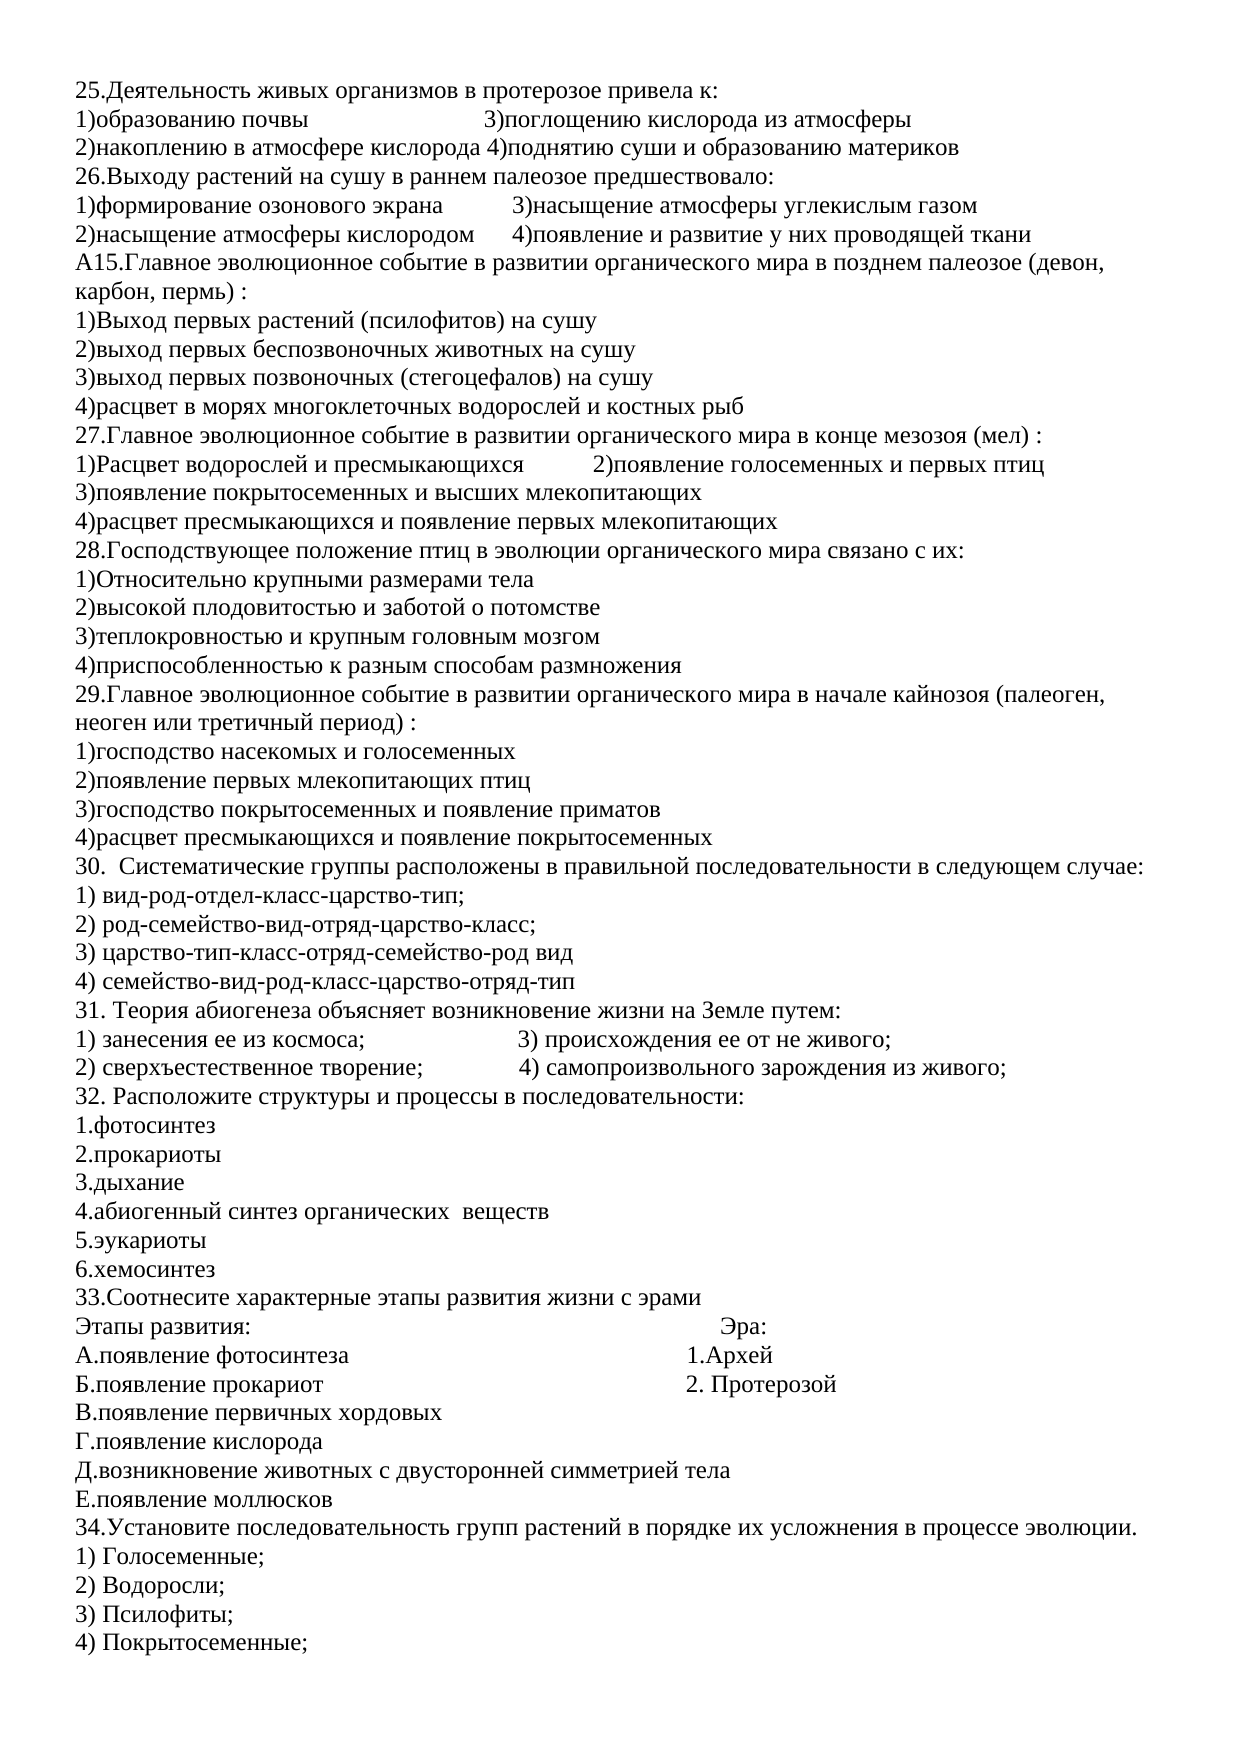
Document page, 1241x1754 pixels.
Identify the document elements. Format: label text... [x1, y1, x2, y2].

text 4)расцвет пресмыкающихся и появление первых млекопитающих [75, 506, 1171, 535]
text 2) род-семейство-вид-отряд-царство-класс; [75, 909, 1171, 937]
text А.появление фотосинтеза 1.Архей [75, 1340, 1171, 1369]
text 4) Покрытосеменные; [75, 1627, 1171, 1656]
text 1)Относительно крупными размерами тела [75, 564, 1171, 592]
text 1) Голосеменные; [75, 1541, 1171, 1570]
text 28.Господствующее положение птиц в эволюции органического мира связано с их: [75, 535, 1171, 564]
text 33.Соотнесите характерные этапы развития жизни с эрами [75, 1282, 1171, 1311]
text 25.Деятельность живых организмов в протерозое привела к: [75, 75, 1171, 104]
text 1)формирование озонового экрана 3)насыщение атмосферы углекислым газом [75, 190, 1171, 219]
text 29.Главное эволюционное событие в развитии органического мира в начале кайнозоя (палеоген, неоген или третичный период) : [75, 679, 1171, 736]
text 31. Теория абиогенеза объясняет возникновение жизни на Земле путем: [75, 995, 1171, 1024]
text 2)выход первых беспозвоночных животных на сушу [75, 334, 1171, 362]
text 2.прокариоты [75, 1139, 1171, 1167]
text 5.эукариоты [75, 1225, 1171, 1254]
text 3) царство-тип-класс-отряд-семейство-род вид [75, 937, 1171, 966]
text 3.дыхание [75, 1167, 1171, 1196]
text 2) сверхъестественное творение; 4) самопроизвольного зарождения из живого; [75, 1052, 1171, 1081]
text А15.Главное эволюционное событие в развитии органического мира в позднем палеозое (девон, карбон, пермь) : [75, 247, 1171, 305]
text В.появление первичных хордовых [75, 1397, 1171, 1426]
text 32. Расположите структуры и процессы в последовательности: [75, 1081, 1171, 1110]
text 2)накоплению в атмосфере кислорода 4)поднятию суши и образованию материков [75, 132, 1171, 161]
text 4)расцвет пресмыкающихся и появление покрытосеменных [75, 822, 1171, 851]
text Б.появление прокариот 2. Протерозой [75, 1369, 1171, 1397]
text 2)высокой плодовитостью и заботой о потомстве [75, 592, 1171, 621]
text 1.фотосинтез [75, 1110, 1171, 1139]
text 2)насыщение атмосферы кислородом 4)появление и развитие у них проводящей ткани [75, 219, 1171, 247]
text 4)расцвет в морях многоклеточных водорослей и костных рыб [75, 391, 1171, 420]
text 4)приспособленностью к разным способам размножения [75, 650, 1171, 679]
text 1)образованию почвы 3)поглощению кислорода из атмосферы [75, 104, 1171, 132]
text 1)Расцвет водорослей и пресмыкающихся 2)появление голосеменных и первых птиц [75, 449, 1171, 477]
text 2) Водоросли; [75, 1570, 1171, 1599]
text Е.появление моллюсков [75, 1484, 1171, 1512]
text Г.появление кислорода [75, 1426, 1171, 1455]
text 3)выход первых позвоночных (стегоцефалов) на сушу [75, 362, 1171, 391]
text 6.хемосинтез [75, 1254, 1171, 1282]
text 2)появление первых млекопитающих птиц [75, 765, 1171, 794]
text 3) Псилофиты; [75, 1599, 1171, 1627]
text 3)появление покрытосеменных и высших млекопитающих [75, 477, 1171, 506]
text 1)Выход первых растений (псилофитов) на сушу [75, 305, 1171, 334]
text 1)господство насекомых и голосеменных [75, 736, 1171, 765]
text 30. Систематические группы расположены в правильной последовательности в следующем случае: 1) вид-род-отдел-класс-царство-тип; [75, 851, 1171, 909]
text 1) занесения ее из космоса; 3) происхождения ее от не живого; [75, 1024, 1171, 1052]
text Этапы развития: Эра: [75, 1311, 1171, 1340]
text 34.Установите последовательность групп растений в порядке их усложнения в процессе эволюции. [75, 1512, 1171, 1541]
text 4.абиогенный синтез органических веществ [75, 1196, 1171, 1225]
text Д.возникновение животных с двусторонней симметрией тела [75, 1455, 1171, 1484]
text 3)господство покрытосеменных и появление приматов [75, 794, 1171, 822]
text 3)теплокровностью и крупным головным мозгом [75, 621, 1171, 650]
text 27.Главное эволюционное событие в развитии органического мира в конце мезозоя (мел) : [75, 420, 1171, 449]
text 4) семейство-вид-род-класс-царство-отряд-тип [75, 966, 1171, 995]
text 26.Выходу растений на сушу в раннем палеозое предшествовало: [75, 161, 1171, 190]
